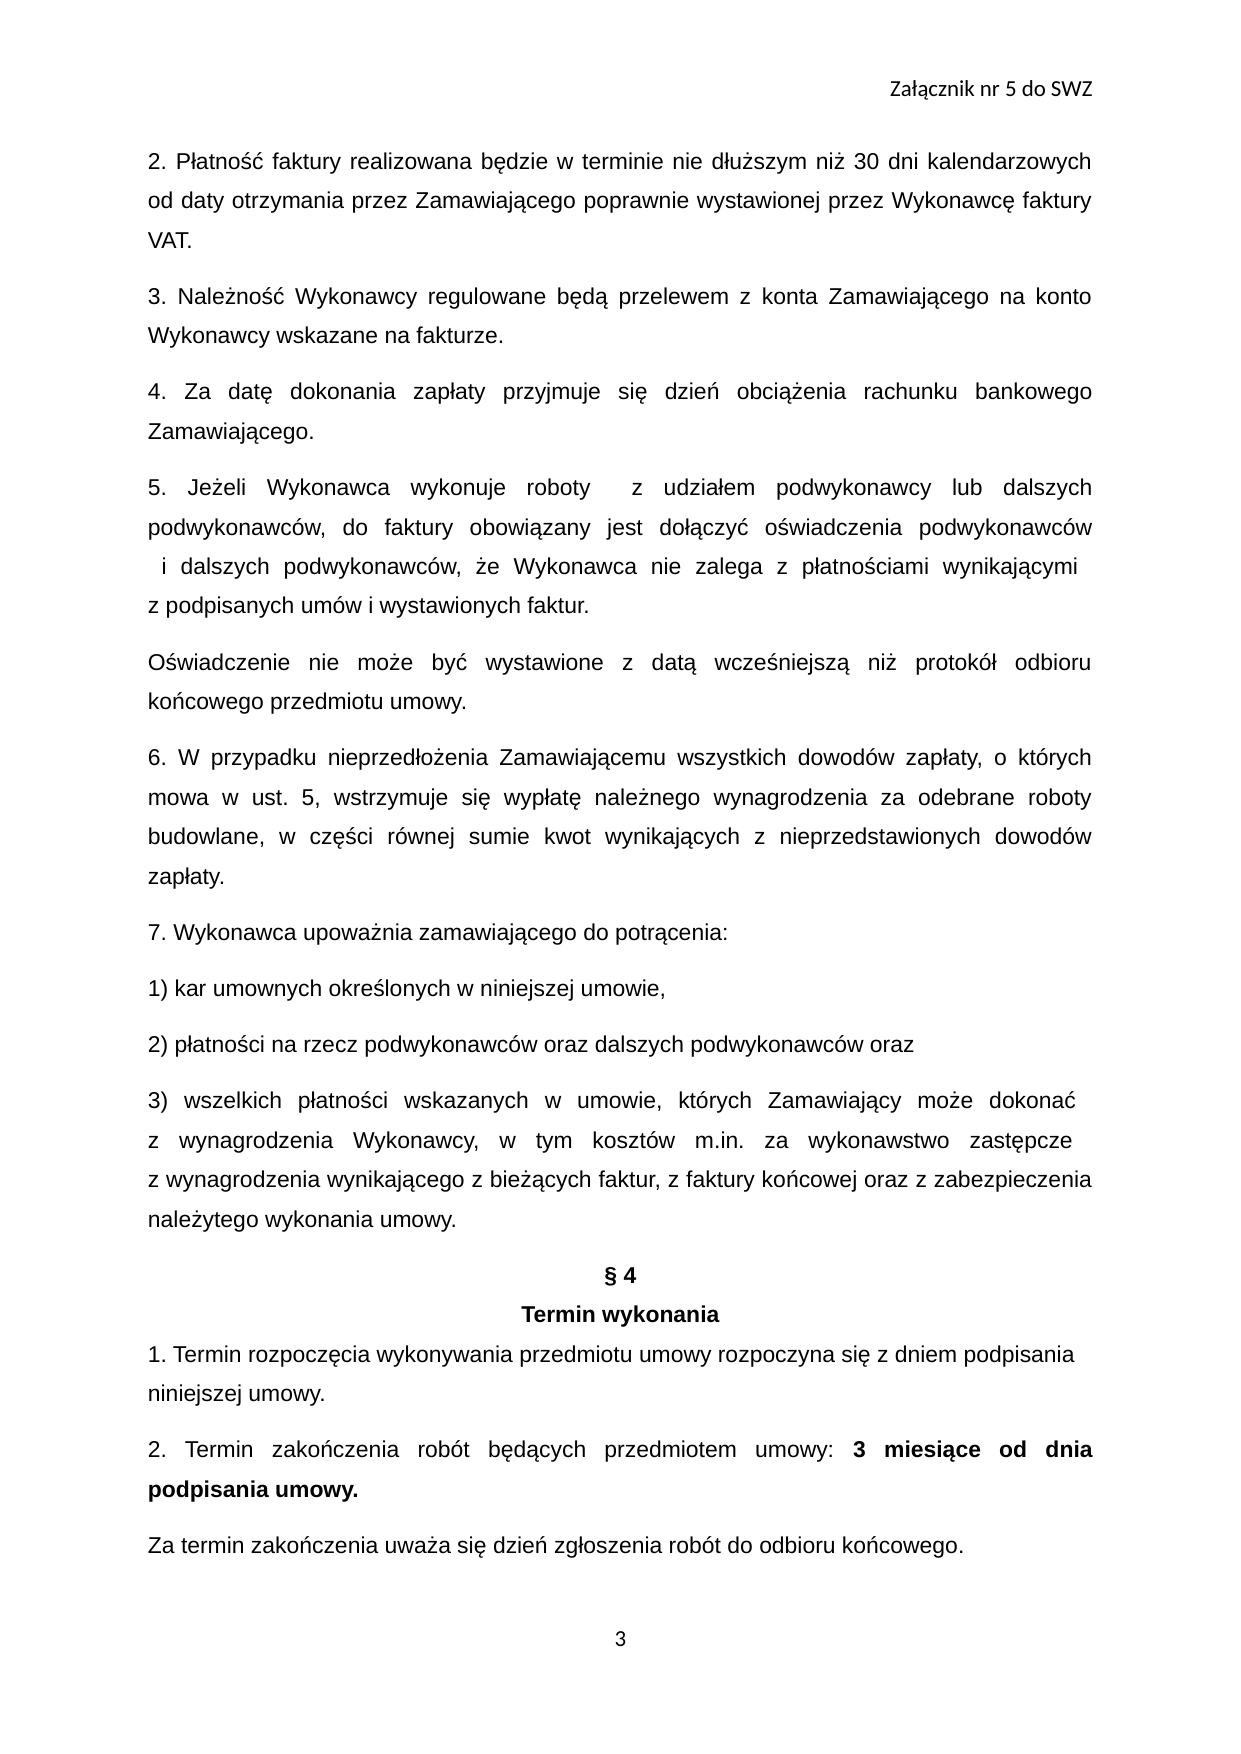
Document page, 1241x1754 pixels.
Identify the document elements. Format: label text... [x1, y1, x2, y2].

text Termin wykonania [148, 1301, 1093, 1328]
text Za termin zakończenia uważa się dzień zgłoszenia robót do odbioru końcowego. [148, 1532, 1093, 1558]
text 6. W przypadku nieprzedłożenia Zamawiającemu wszystkich dowodów zapłaty, o których mowa w ust. 5, wstrzymuje się wypłatę należnego wynagrodzenia za odebrane roboty budowlane, w części równej sumie kwot wynikających z nieprzedstawionych dowodów zapłaty. [148, 744, 1093, 889]
text 3) wszelkich płatności wskazanych w umowie, których Zamawiający może dokonać z wynagrodzenia Wykonawcy, w tym kosztów m.in. za wykonawstwo zastępcze z wynagrodzenia wynikającego z bieżących faktur, z faktury końcowej oraz z zabezpieczenia należytego wykonania umowy. [148, 1087, 1093, 1232]
text 5. Jeżeli Wykonawca wykonuje roboty z udziałem podwykonawcy lub dalszych podwykonawców, do faktury obowiązany jest dołączyć oświadczenia podwykonawców i dalszych podwykonawców, że Wykonawca nie zalega z płatnościami wynikającymi z podpisanych umów i wystawionych faktur. [148, 474, 1093, 619]
text § 4 [148, 1262, 1093, 1288]
text 2. Płatność faktury realizowana będzie w terminie nie dłuższym niż 30 dni kalendarzowych od daty otrzymania przez Zamawiającego poprawnie wystawionej przez Wykonawcę faktury VAT. [148, 148, 1093, 253]
text 4. Za datę dokonania zapłaty przyjmuje się dzień obciążenia rachunku bankowego Zamawiającego. [148, 378, 1093, 444]
text 3. Należność Wykonawcy regulowane będą przelewem z konta Zamawiającego na konto Wykonawcy wskazane na fakturze. [148, 283, 1093, 348]
text 1. Termin rozpoczęcia wykonywania przedmiotu umowy rozpoczyna się z dniem podpisania niniejszej umowy. [148, 1341, 1093, 1407]
text 1) kar umownych określonych w niniejszej umowie, [148, 975, 1093, 1001]
text Oświadczenie nie może być wystawione z datą wcześniejszą niż protokół odbioru końcowego przedmiotu umowy. [148, 648, 1093, 714]
text 2. Termin zakończenia robót będących przedmiotem umowy: 3 miesiące od dnia podpisania umowy. [148, 1436, 1093, 1502]
text 7. Wykonawca upoważnia zamawiającego do potrącenia: [148, 919, 1093, 945]
text 2) płatności na rzecz podwykonawców oraz dalszych podwykonawców oraz [148, 1031, 1093, 1057]
